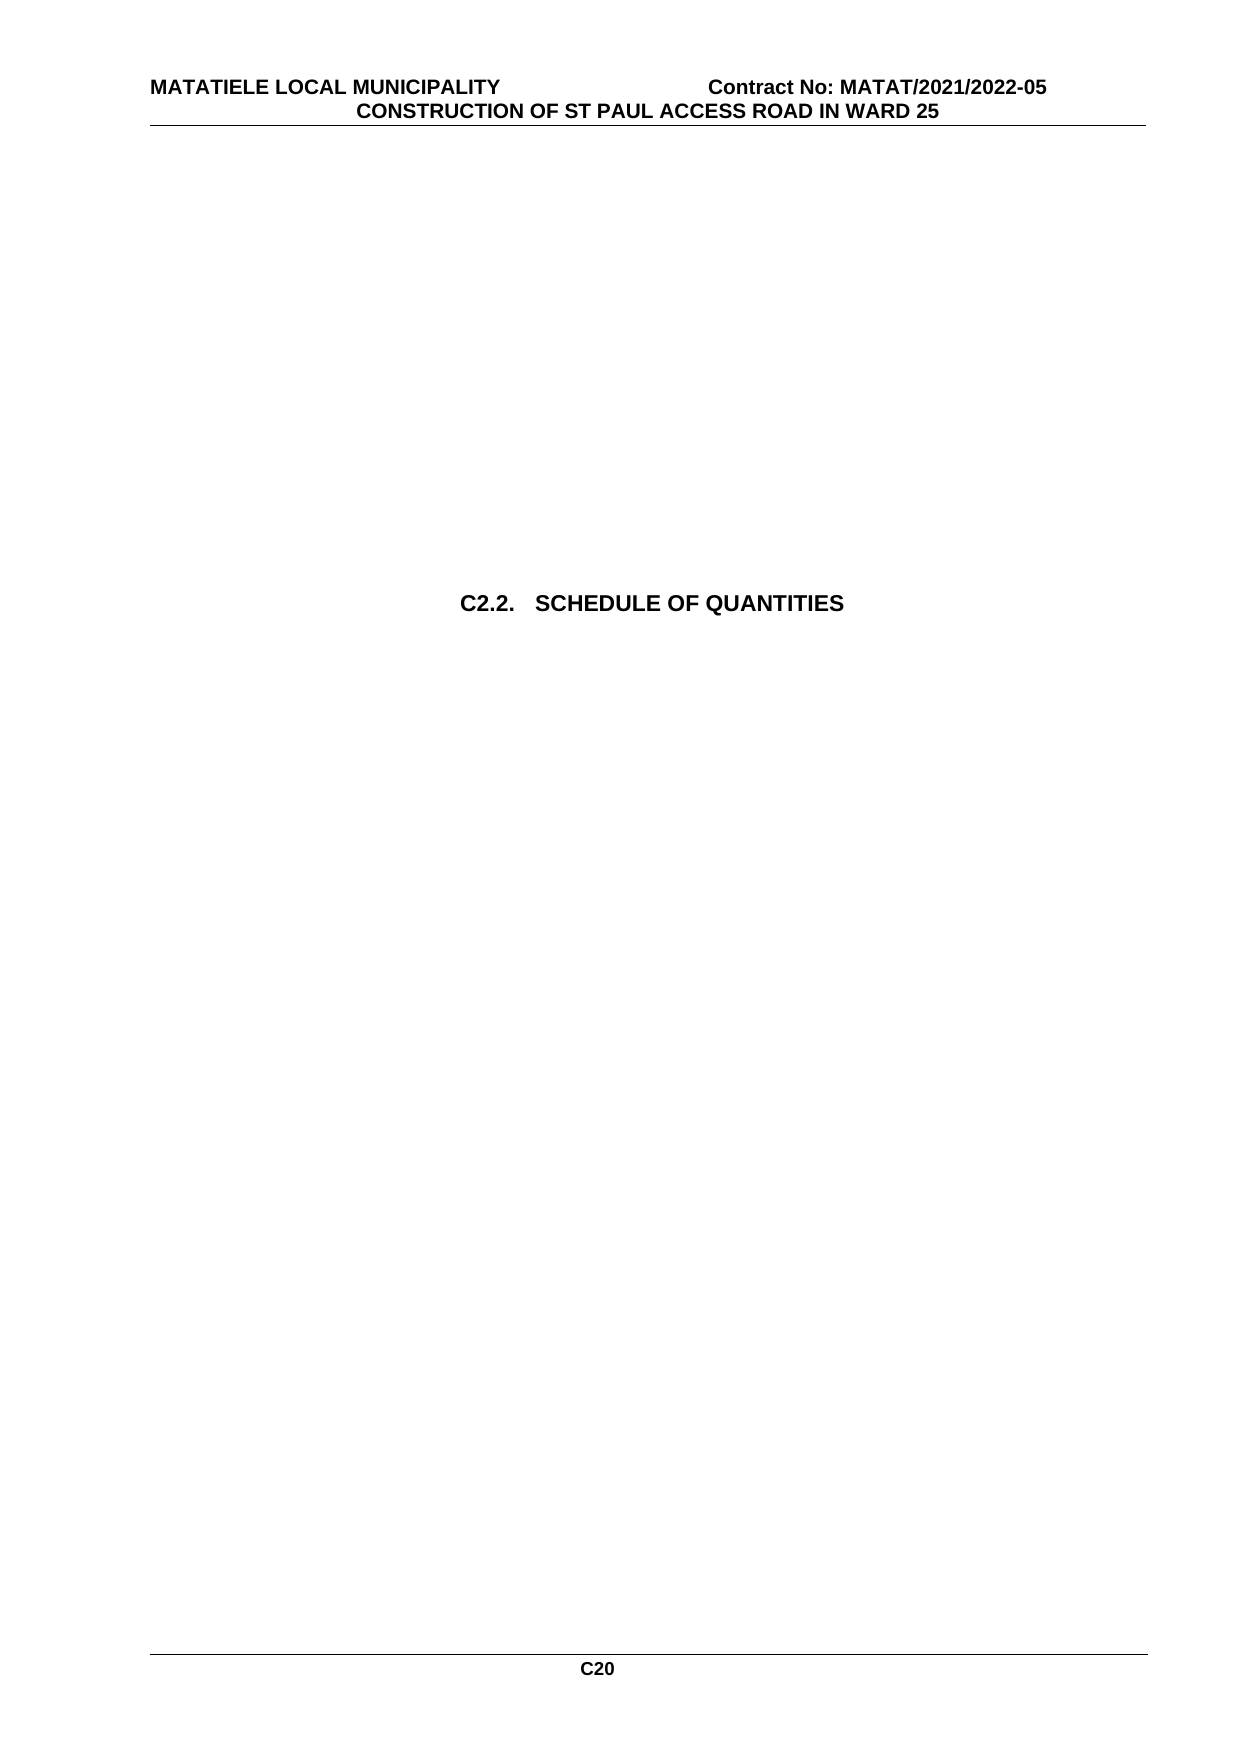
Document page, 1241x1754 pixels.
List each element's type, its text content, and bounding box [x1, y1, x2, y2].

text C2.2. SCHEDULE OF QUANTITIES [150, 590, 1154, 616]
